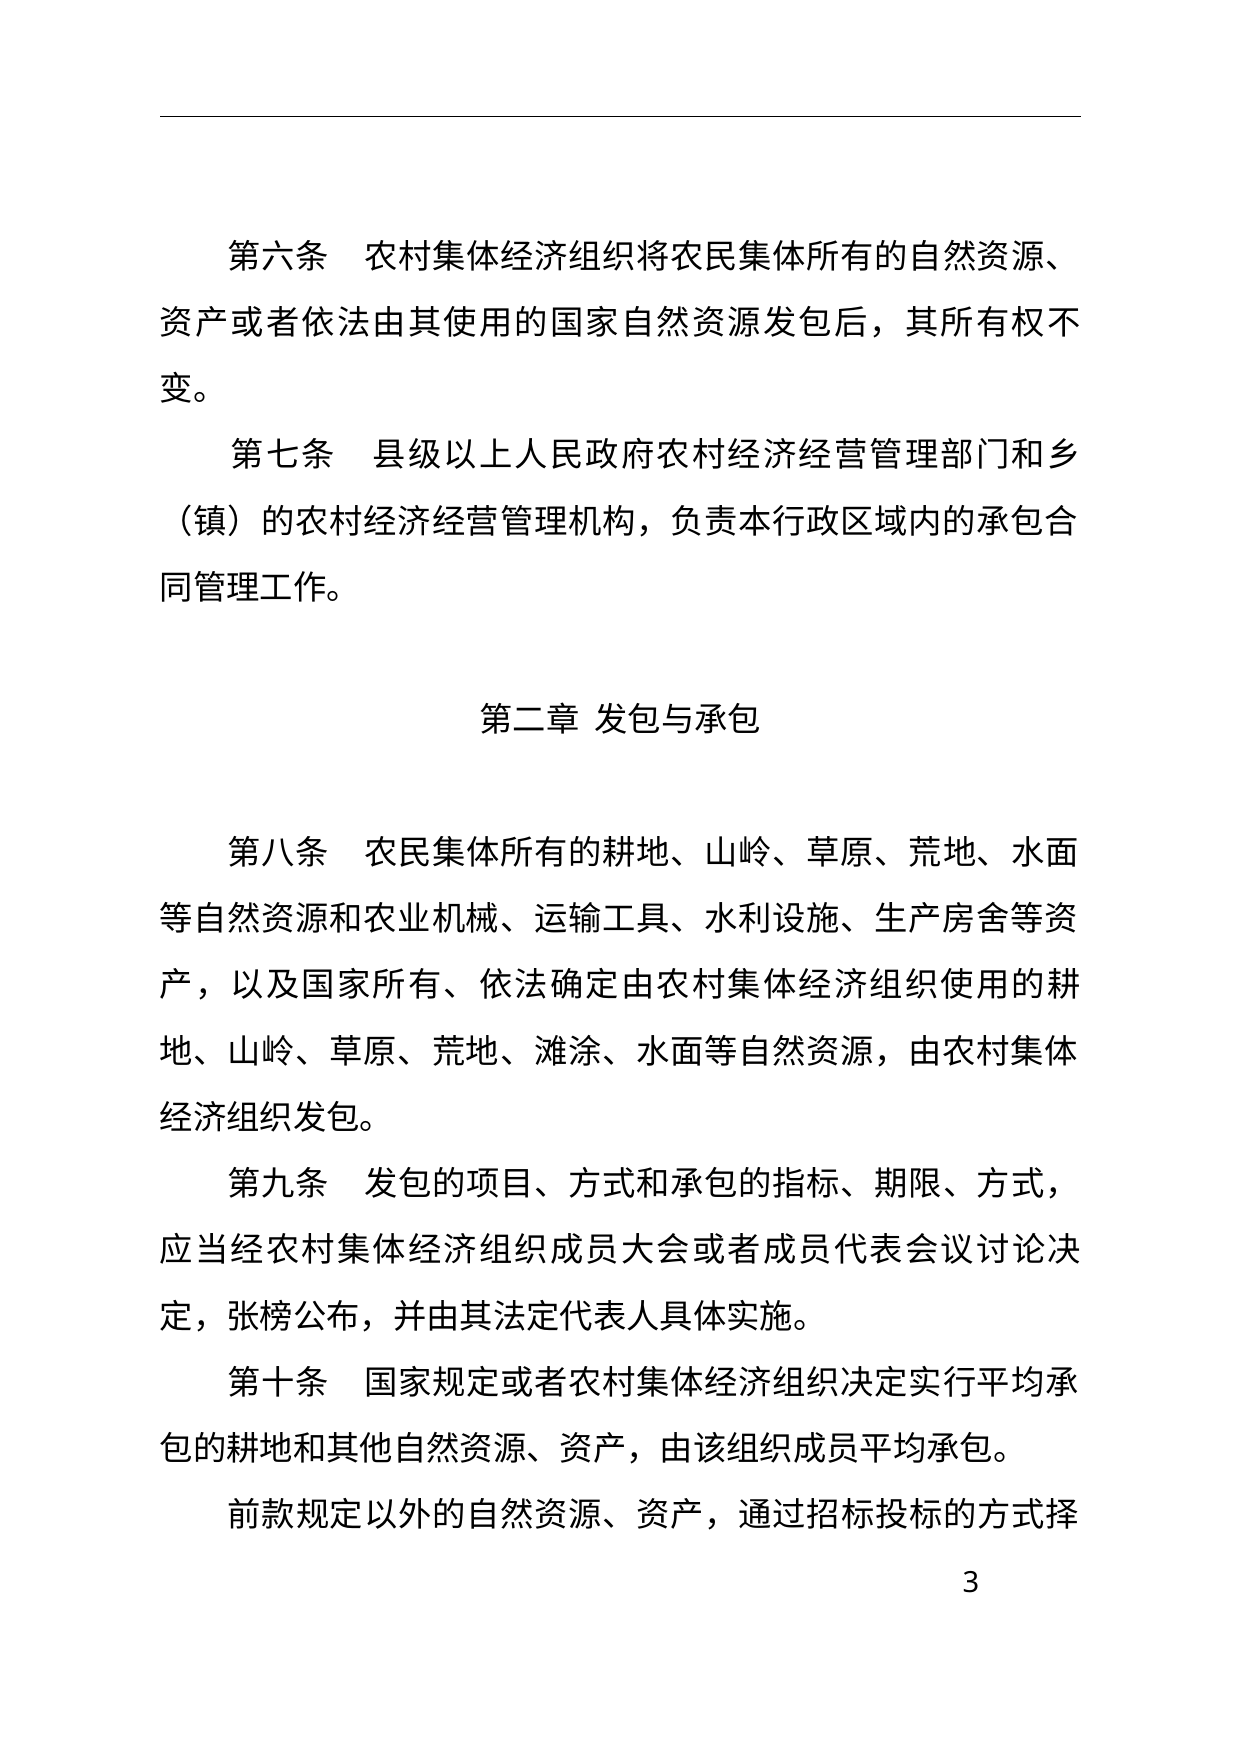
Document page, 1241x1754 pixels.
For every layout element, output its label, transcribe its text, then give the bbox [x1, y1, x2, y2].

text 第八条 农民集体所有的耕地、山岭、草原、荒地、水面等自然资源和农业机械、运输工具、水利设施、生产房舍等资产，以及国家所有、依法确定由农村集体经济组织使用的耕地、山岭、草原、荒地、滩涂、水面等自然资源，由农村集体经济组织发包。 [159, 817, 1081, 1148]
text 第九条 发包的项目、方式和承包的指标、期限、方式，应当经农村集体经济组织成员大会或者成员代表会议讨论决定，张榜公布，并由其法定代表人具体实施。 [159, 1148, 1081, 1347]
text 第六条 农村集体经济组织将农民集体所有的自然资源、资产或者依法由其使用的国家自然资源发包后，其所有权不变。 [159, 220, 1081, 419]
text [159, 1479, 1081, 1545]
text 第二章 发包与承包 [159, 684, 1081, 750]
text 第十条 国家规定或者农村集体经济组织决定实行平均承包的耕地和其他自然资源、资产，由该组织成员平均承包。 [159, 1347, 1081, 1479]
text 第七条 县级以上人民政府农村经济经营管理部门和乡（镇）的农村经济经营管理机构，负责本行政区域内的承包合同管理工作。 [159, 419, 1081, 618]
